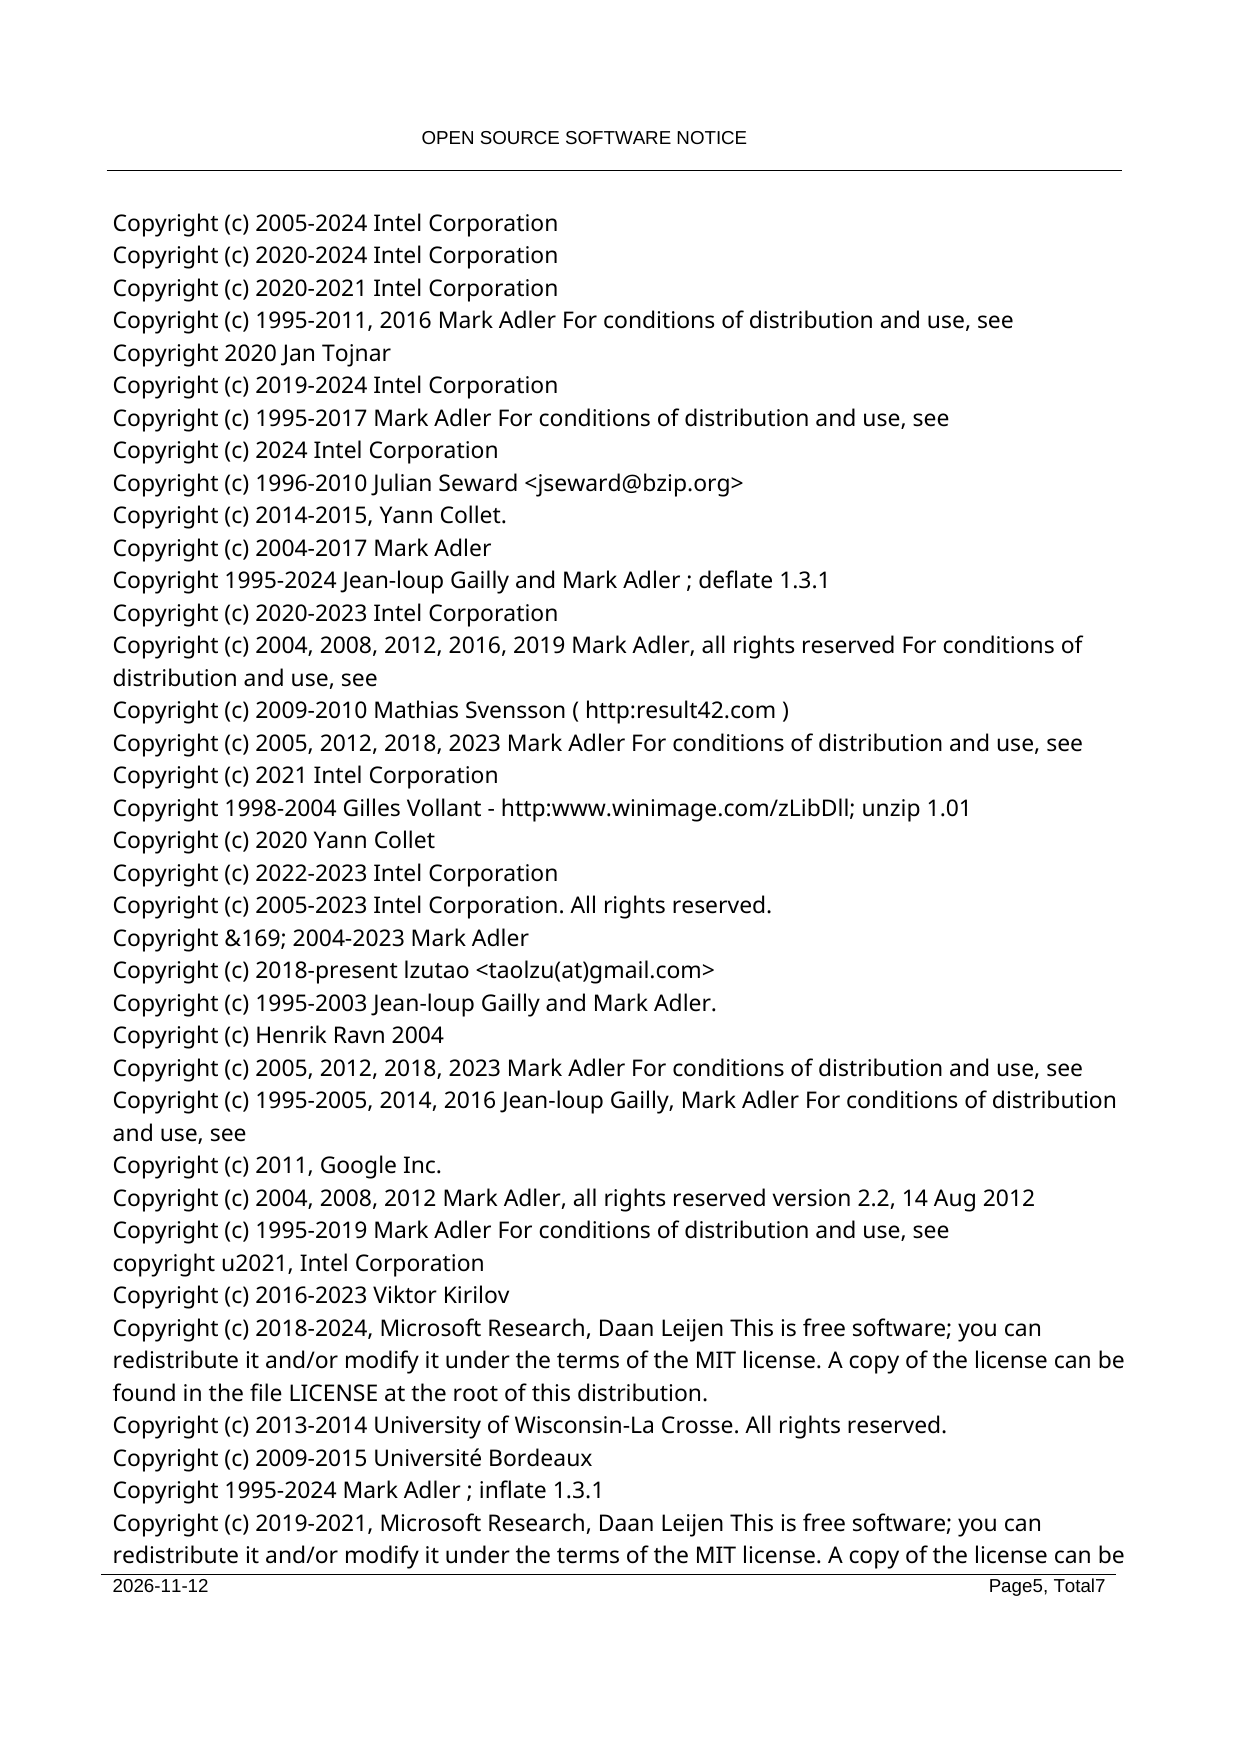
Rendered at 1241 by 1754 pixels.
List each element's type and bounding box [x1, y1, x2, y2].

text [112, 206, 1128, 1571]
